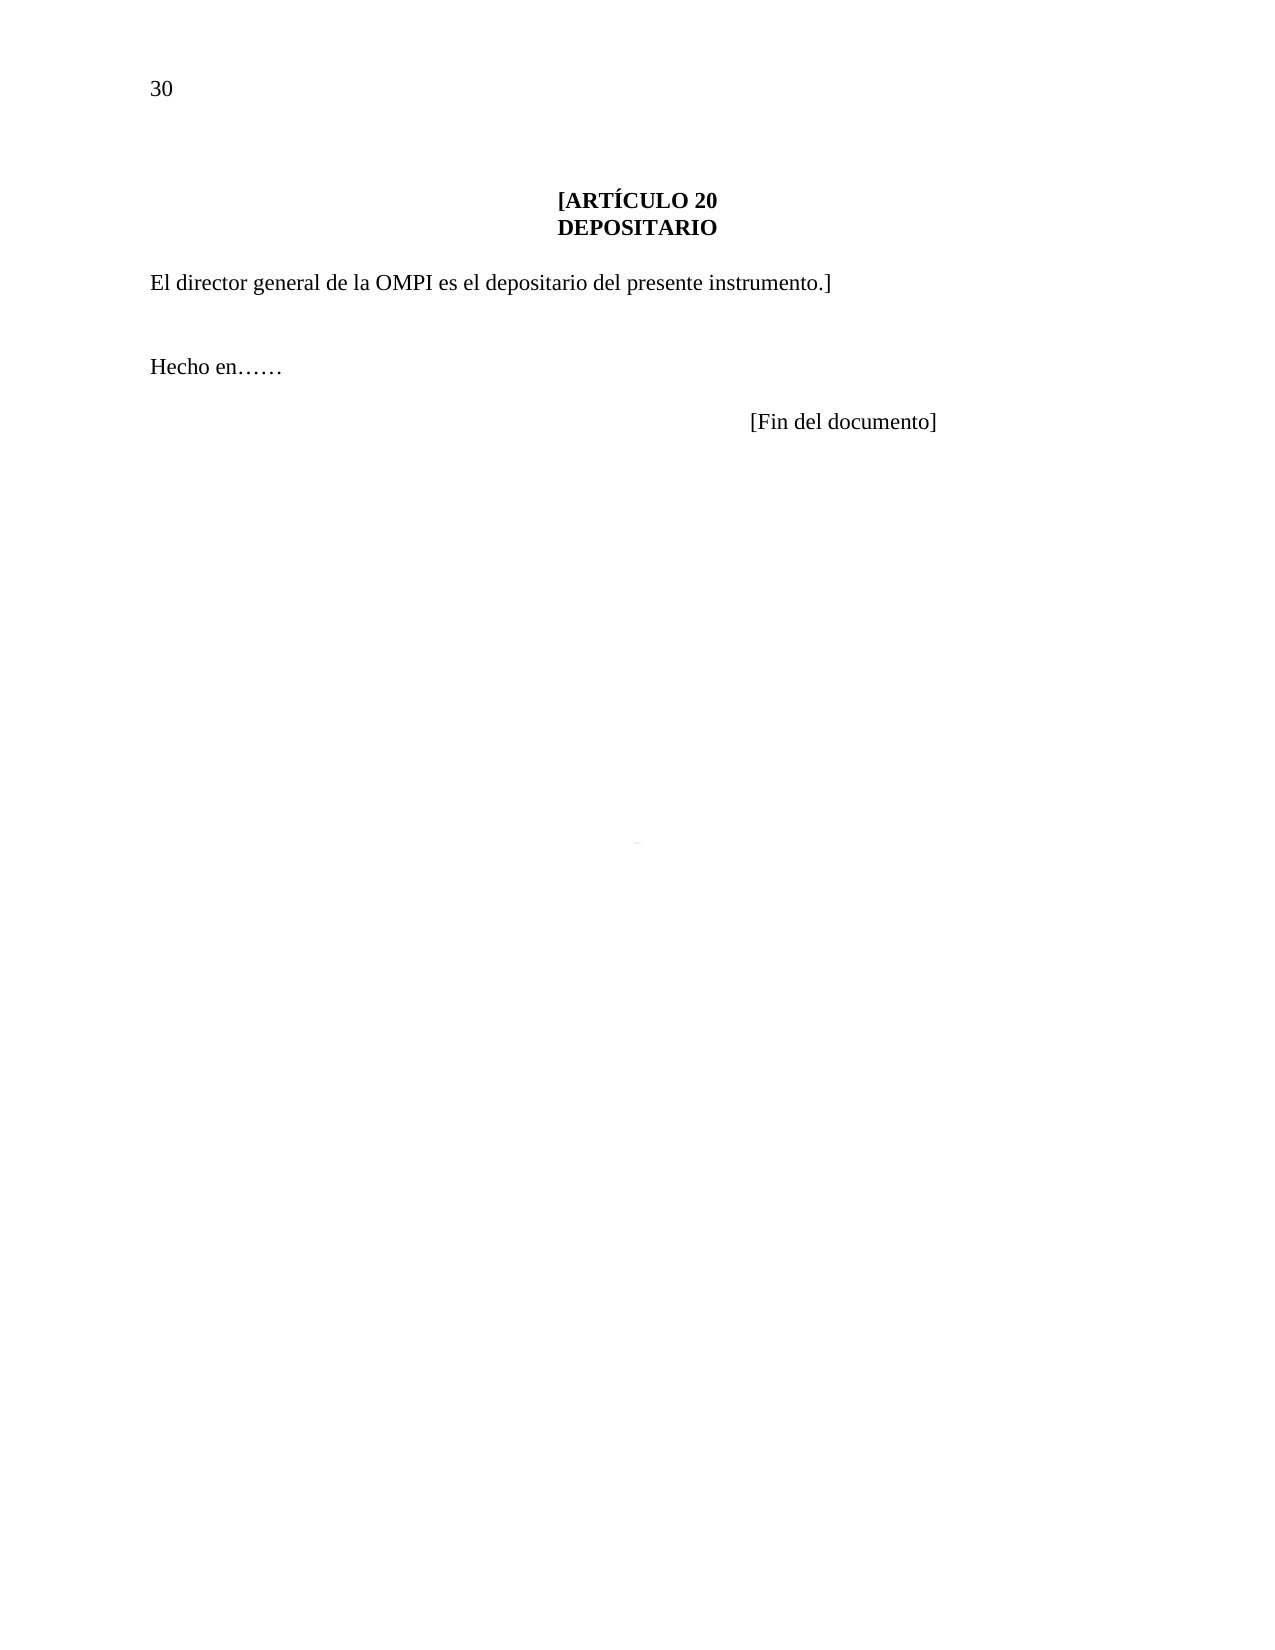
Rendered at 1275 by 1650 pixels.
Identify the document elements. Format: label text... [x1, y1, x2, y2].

text [Fin del documento] [750, 408, 1125, 434]
text El director general de la OMPI es el depositario del presente instrumento.] [150, 269, 1125, 295]
text [ARTÍCULO 20 [150, 188, 1125, 214]
text DEPOSITARIO [150, 214, 1125, 240]
text Hecho en…… [150, 353, 1125, 379]
